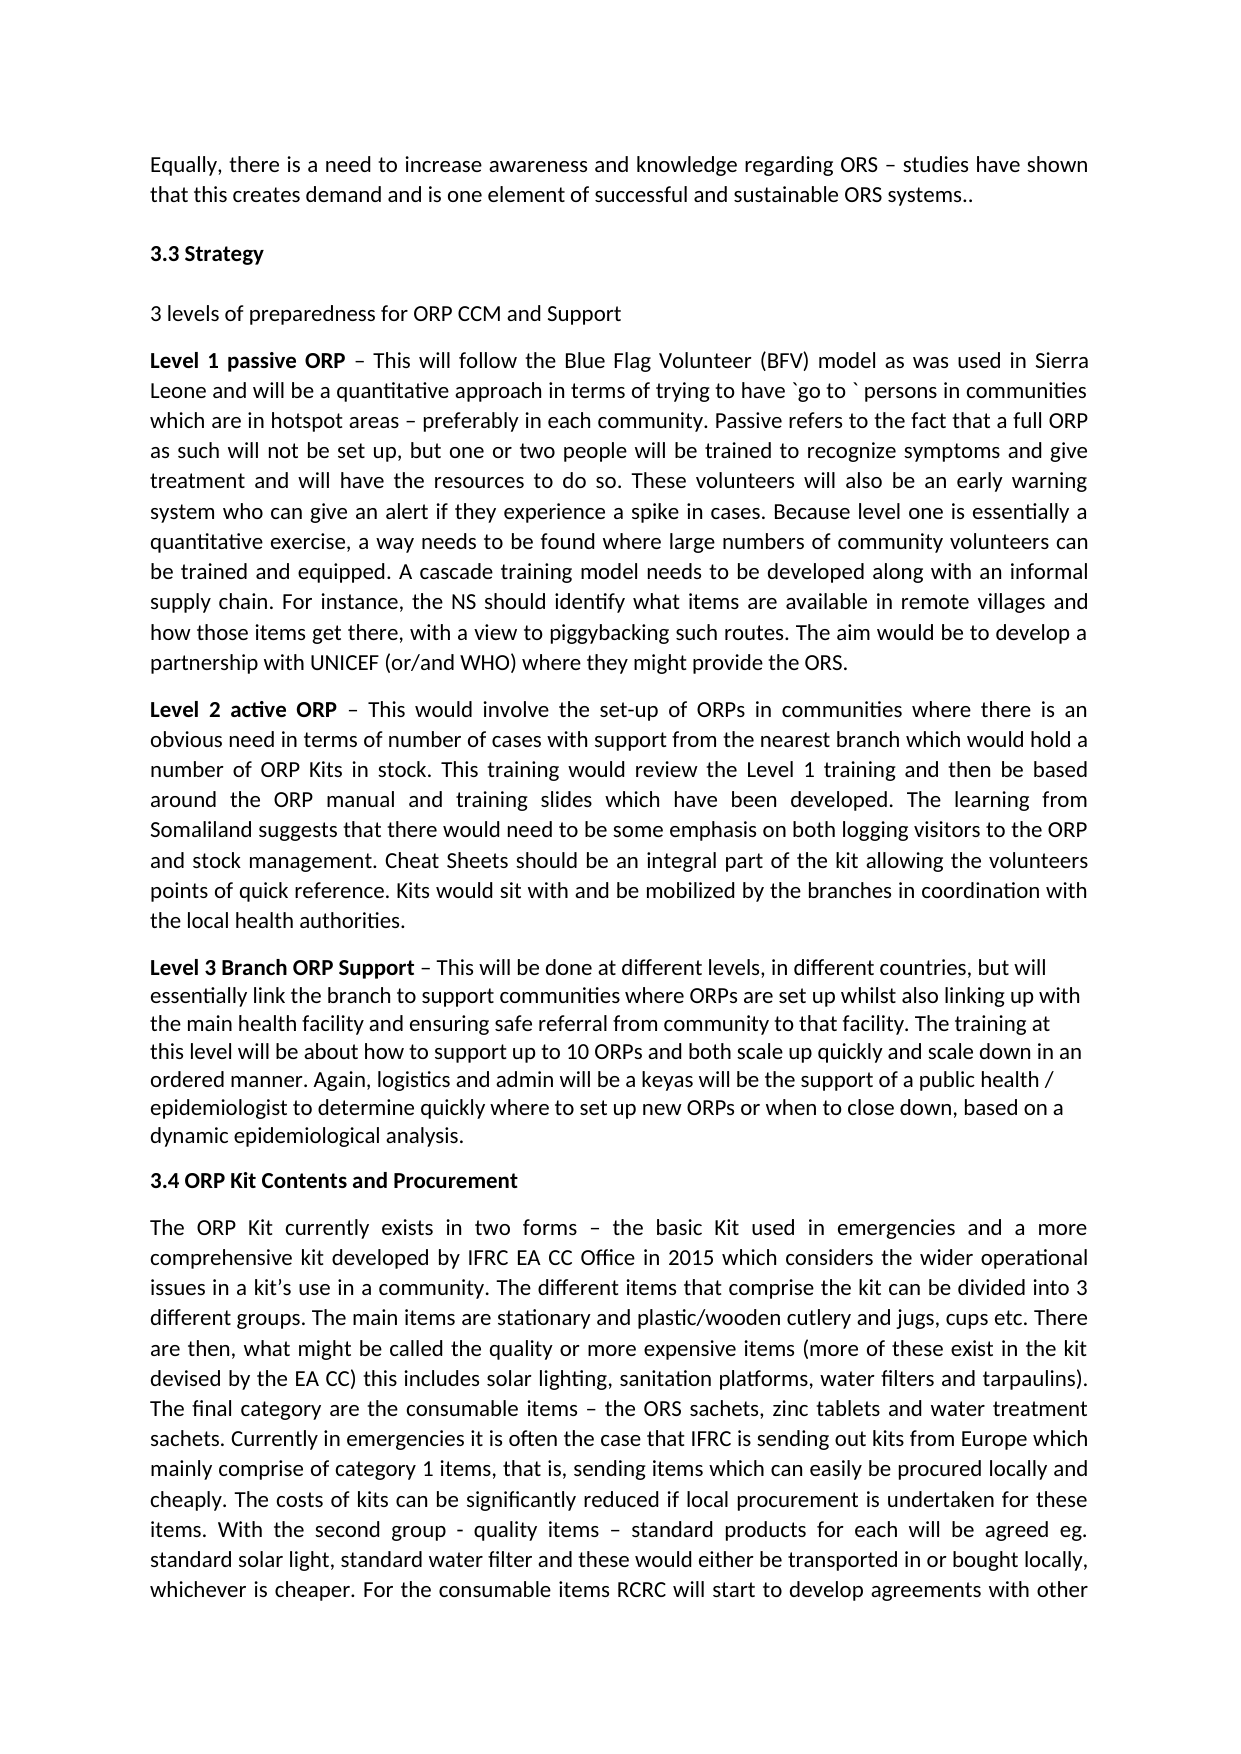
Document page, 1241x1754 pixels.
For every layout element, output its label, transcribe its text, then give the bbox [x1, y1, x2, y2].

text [150, 1213, 1090, 1603]
text Level 2 active ORP – This would involve the set-up of ORPs in communities where there is an obvious need in terms of number of cases with support from the nearest branch which would hold a number of ORP Kits in stock. This training would review the Level 1 training and then be based around the ORP manual and training slides which have been developed. The learning from Somaliland suggests that there would need to be some emphasis on both logging visitors to the ORP and stock management. Cheat Sheets should be an integral part of the kit allowing the volunteers points of quick reference. Kits would sit with and be mobilized by the branches in coordination with the local health authorities. [150, 695, 1090, 934]
text 3.4 ORP Kit Contents and Procurement [150, 1166, 1090, 1194]
text 3.3 Strategy [150, 239, 1090, 268]
text 3 levels of preparedness for ORP CCM and Support [150, 299, 1090, 327]
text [150, 150, 1090, 208]
text Level 1 passive ORP – This will follow the Blue Flag Volunteer (BFV) model as was used in Sierra Leone and will be a quantitative approach in terms of trying to have `go to ` persons in communities which are in hotspot areas – preferably in each community. Passive refers to the fact that a full ORP as such will not be set up, but one or two people will be trained to recognize symptoms and give treatment and will have the resources to do so. These volunteers will also be an early warning system who can give an alert if they experience a spike in cases. Because level one is essentially a quantitative exercise, a way needs to be found where large numbers of community volunteers can be trained and equipped. A cascade training model needs to be developed along with an informal supply chain. For instance, the NS should identify what items are available in remote villages and how those items get there, with a view to piggybacking such routes. The aim would be to develop a partnership with UNICEF (or/and WHO) where they might provide the ORS. [150, 346, 1090, 676]
text Level 3 Branch ORP Support – This will be done at different levels, in different countries, but will essentially link the branch to support communities where ORPs are set up whilst also linking up with the main health facility and ensuring safe referral from community to that facility. The training at this level will be about how to support up to 10 ORPs and both scale up quickly and scale down in an ordered manner. Again, logistics and admin will be a keyas will be the support of a public health / epidemiologist to determine quickly where to set up new ORPs or when to close down, based on a dynamic epidemiological analysis. [150, 953, 1090, 1149]
